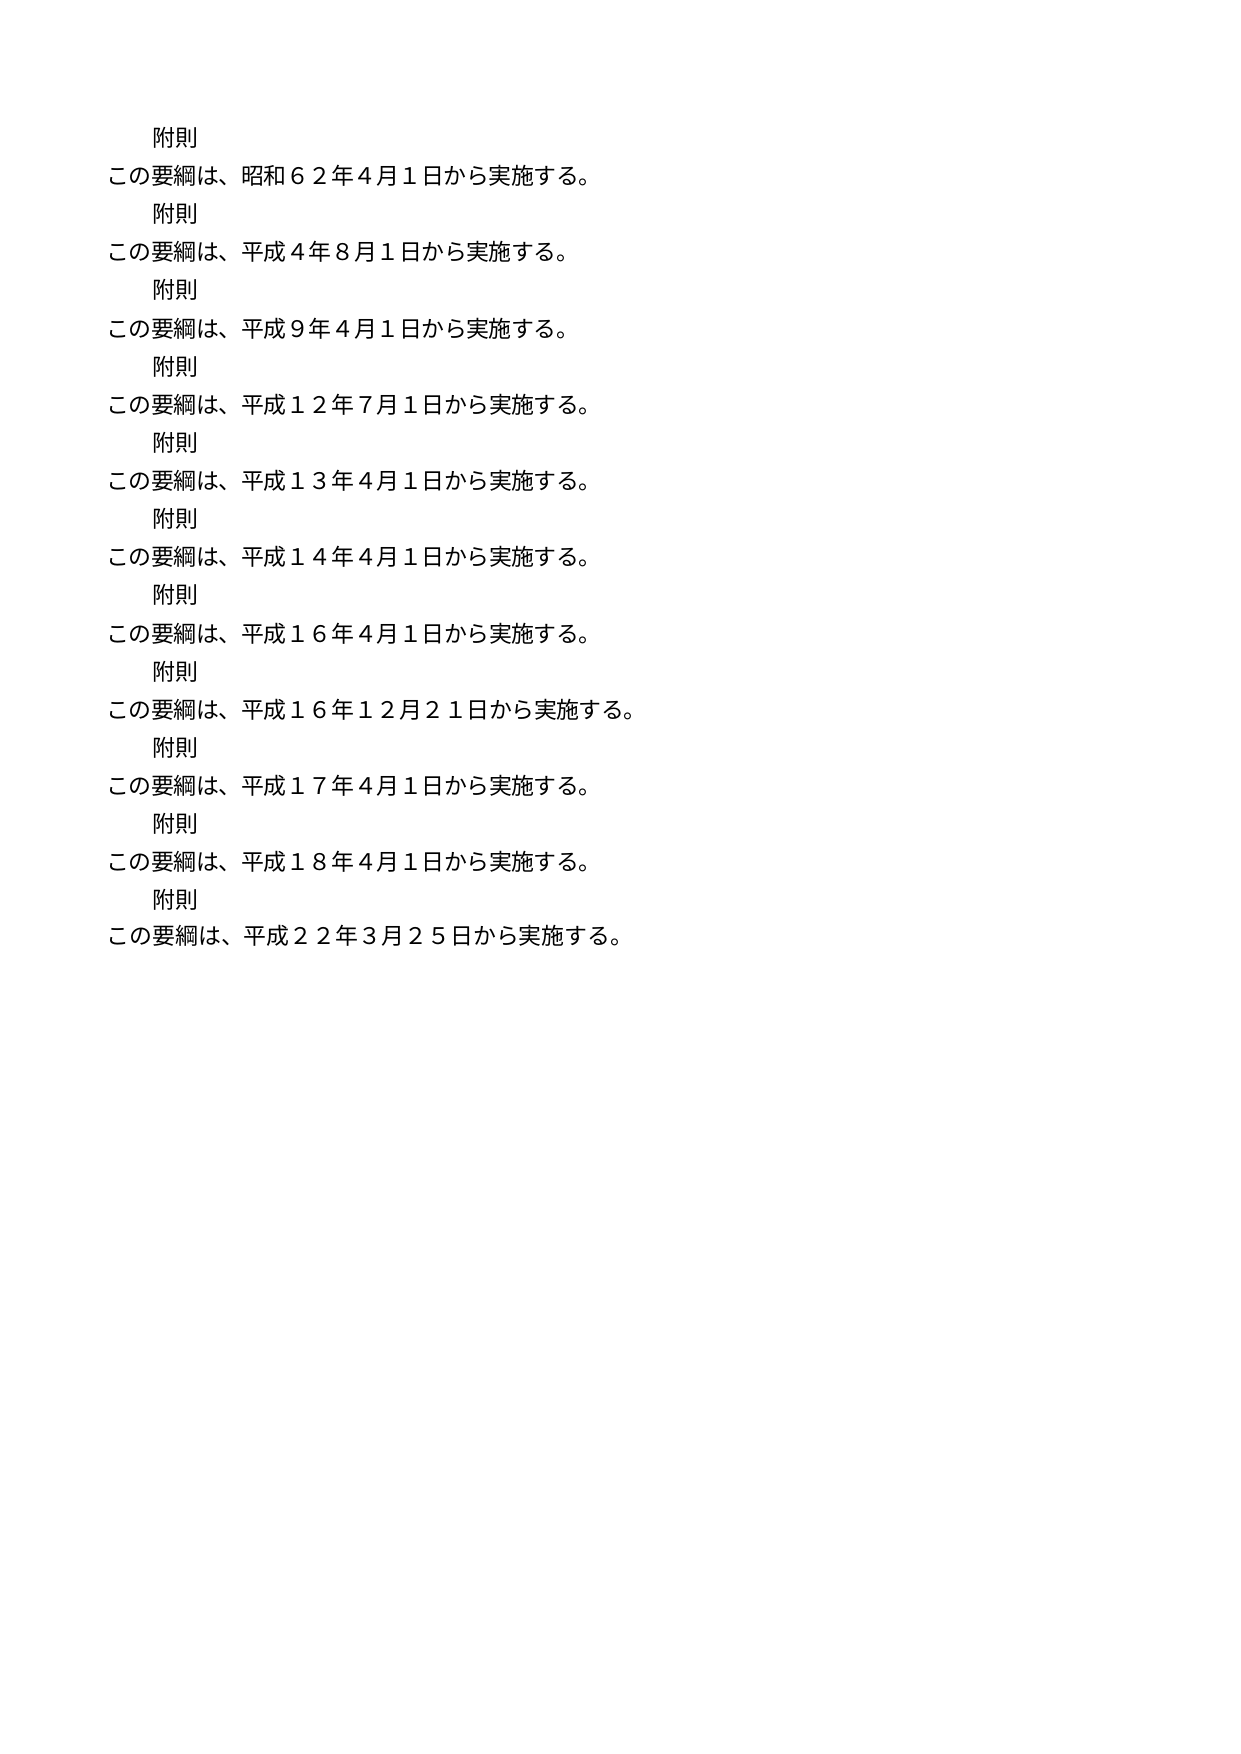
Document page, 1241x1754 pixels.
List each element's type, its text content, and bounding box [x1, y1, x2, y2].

text この要綱は、平成１４年４月１日から実施する。附則 [106, 539, 611, 611]
text 附則 [152, 120, 1178, 153]
text この要綱は、平成４年８月１日から実施する。附則 [106, 234, 588, 306]
text この要綱は、平成２２年３月２５日から実施する。 [106, 920, 1178, 951]
text この要綱は、昭和６２年４月１日から実施する。附則 [106, 158, 611, 229]
text この要綱は、平成１６年１２月２１日から実施する。附則 [106, 692, 656, 763]
text この要綱は、平成１３年４月１日から実施する。附則 [106, 463, 611, 534]
text この要綱は、平成１２年７月１日から実施する。附則 [106, 387, 611, 458]
text この要綱は、平成１８年４月１日から実施する。附則 [106, 844, 611, 916]
text この要綱は、平成１７年４月１日から実施する。附則 [106, 768, 611, 839]
text この要綱は、平成９年４月１日から実施する。附則 [106, 310, 588, 382]
text この要綱は、平成１６年４月１日から実施する。附則 [106, 615, 611, 687]
